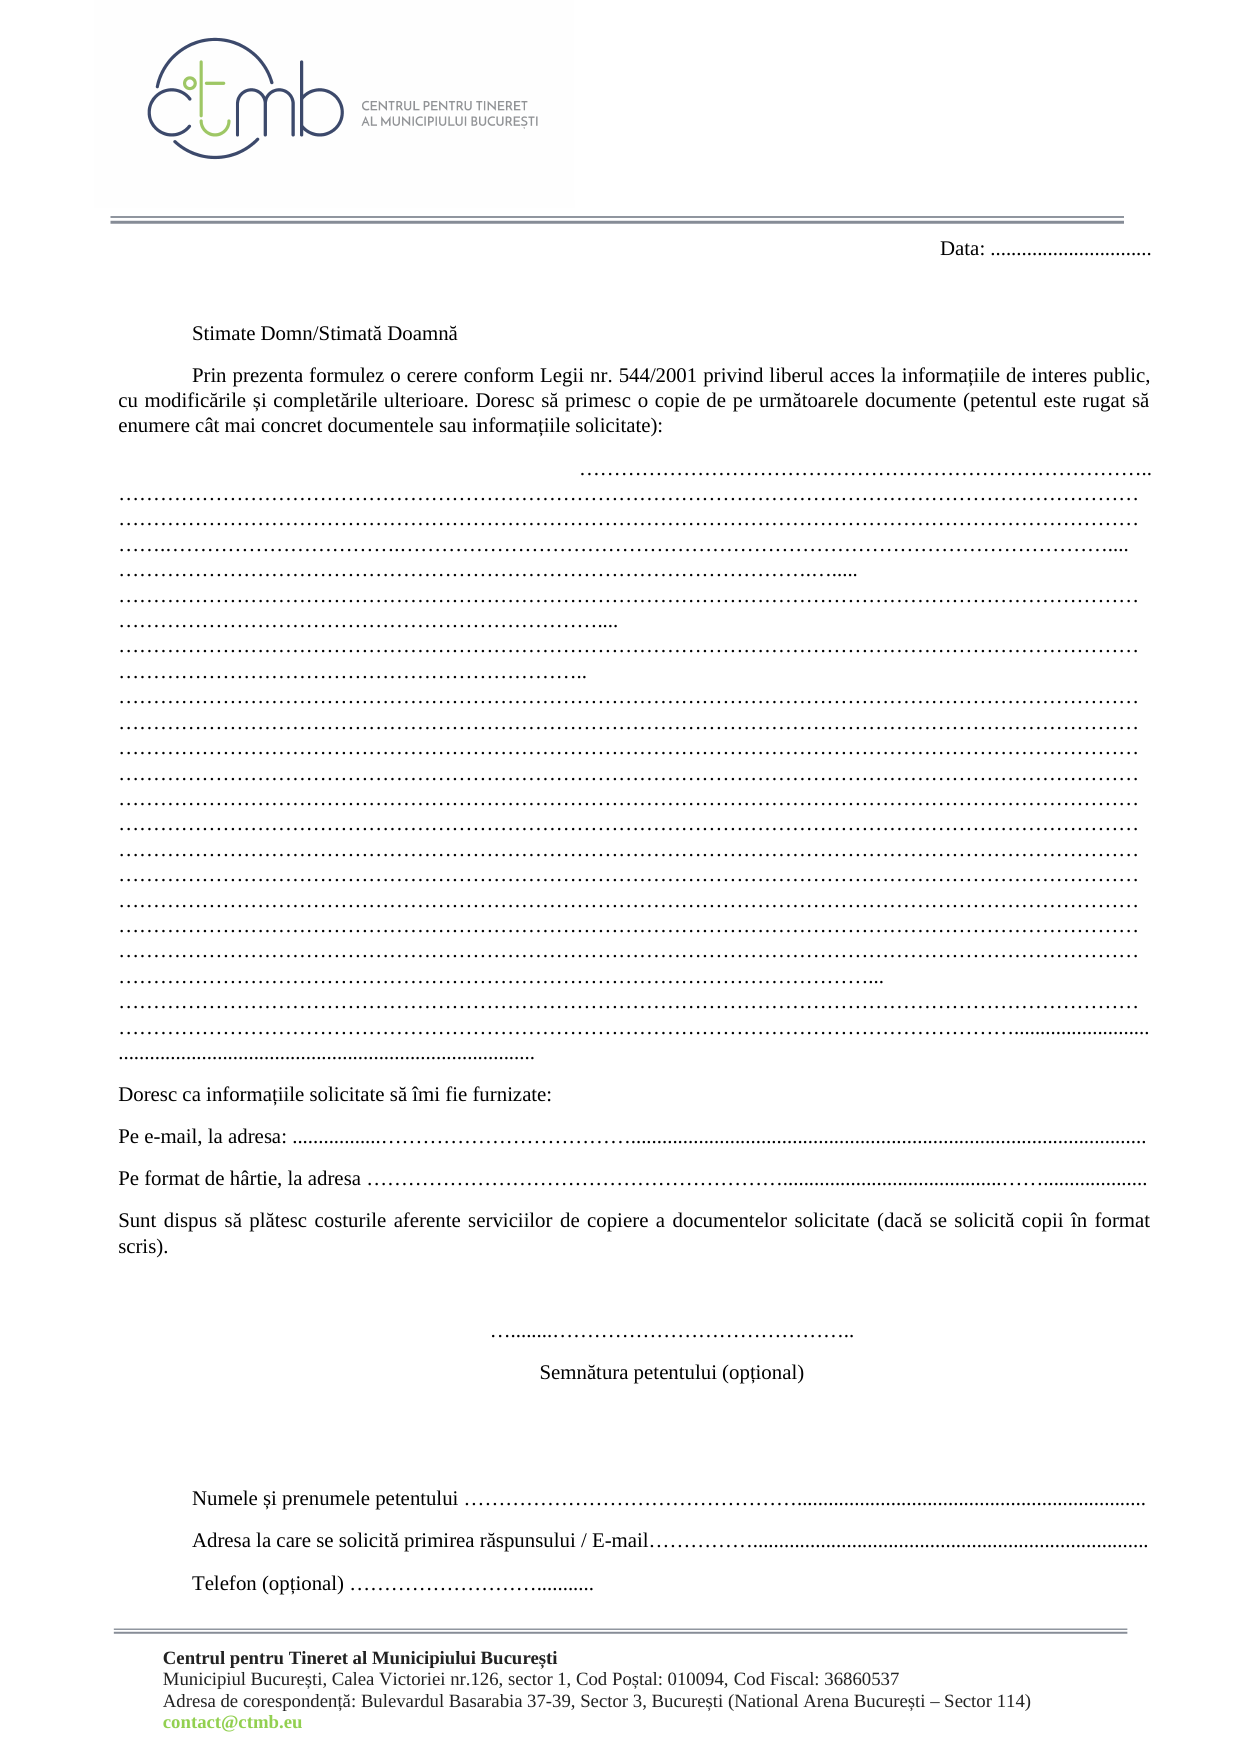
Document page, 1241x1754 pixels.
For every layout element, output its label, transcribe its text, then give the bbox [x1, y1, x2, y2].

picture [93, 0, 1124, 224]
text ………………………………………………………………………..………………………………………………………………………………………………………………………………………………………………………………………………………………………………………………………………………….…………………………….…………………………………………………………………………………………....……………………………………………………………………………………….….....………………………………………………………………………………………………………………………………………………………………………………………………....……………………………………………………………………………………………………………………………………………………………………………………………..……………………………………………………………………………………………………………………………………………………………………………………………………………………………………………………………………………………………………………………………………………………………………………………………………………………………………………………………………………………………………………………………………………………………………………………………………………………………………………………………………………………………………………………………………………………………………………………………………………………………………………………………………………………………………………………………………………………………………………………………………………………………………………………………………………………………………………………………………………………………………………………………………………………………………………………………………………………………………………………………………………………………………………………………………………………………………………………………………………………………………………………………………………………………………………………………...…………………………………………………………………………………………………………………………………………………………………………………………………………………………………………………….......................................................................................................... [118, 455, 1152, 1064]
text Data: ............................... [118, 236, 1152, 260]
text Telefon (opțional) ………………………........... [118, 1570, 1152, 1594]
text Sunt dispus să plătesc costurile aferente serviciilor de copiere a documentelor solicitate (dacă se solicită copii în format scris). [118, 1208, 1152, 1258]
text Semnătura petentului (opțional) [118, 1360, 1152, 1384]
text Prin prezenta formulez o cerere conform Legii nr. 544/2001 privind liberul acces la informațiile de interes public, cu modificările și completările ulterioare. Doresc să primesc o copie de pe următoarele documente (petentul este rugat să enumere cât mai concret documentele sau informațiile solicitate): [118, 362, 1152, 437]
text Pe format de hârtie, la adresa ……………………………………………………..........................................…….................... [118, 1166, 1152, 1190]
text Stimate Domn/Stimată Doamnă [118, 320, 1152, 344]
text …........…………………………………….. [118, 1318, 1152, 1342]
text Doresc ca informațiile solicitate să îmi fie furnizate: [118, 1082, 1152, 1106]
picture [113, 1618, 1128, 1634]
text Adresa la care se solicită primirea răspunsului / E-mail……………............................................................................ [118, 1528, 1152, 1552]
text Numele și prenumele petentului …………………………………………................................................................... [118, 1486, 1152, 1510]
text Pe e-mail, la adresa: .................………………………………................................................................................................... [118, 1124, 1152, 1148]
